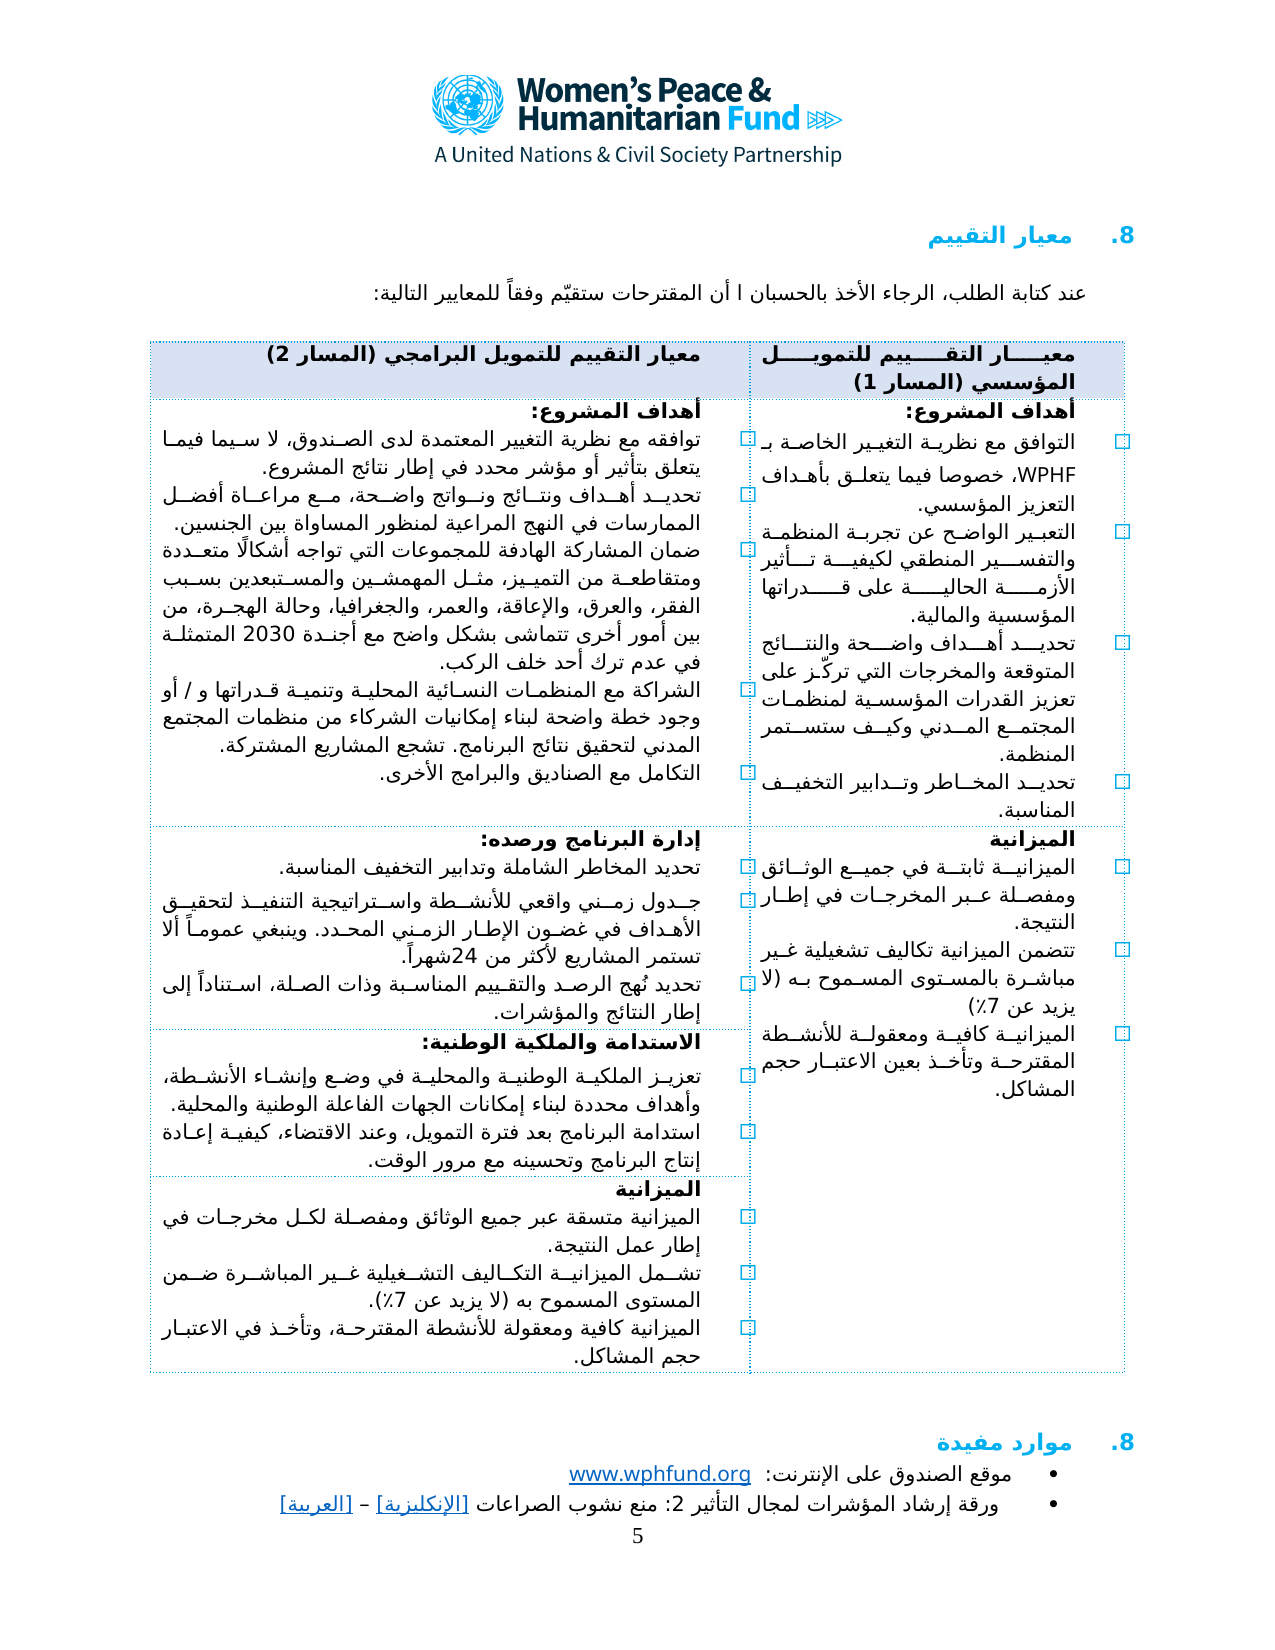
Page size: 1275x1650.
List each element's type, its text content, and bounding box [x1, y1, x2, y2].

table_cell أهداف المشروع: التوافق مع نظرية التغيير الخاصة بـ WPHF، خصوصا فيما يتعلق بأهداف التعزيز المؤسسي. التعبير الواضح عن تجربة المنظمة والتفسير المنطقي لكيفية تأثير الأزمة الحالية على قدراتها المؤسسية والمالية. تحديد أهداف واضحة والنتائج المتوقعة والمخرجات التي تركّز على تعزيز القدرات المؤسسية لمنظمات المجتمع المدني وكيف ستستمر المنظمة. تحديد المخاطر وتدابير التخفيف المناسبة. [750, 399, 1124, 826]
picture [439, 85, 451, 106]
table_cell الميزانية الميزانية ثابتة في جميع الوثائق ومفصلة عبر المخرجات في إطار النتيجة. تتضمن الميزانية تكاليف تشغيلية غير مباشرة بالمستوى المسموح به (لا يزيد عن 7٪) الميزانية كافية ومعقولة للأنشطة المقترحة وتأخذ بعين الاعتبار حجم المشاكل. [750, 826, 1124, 1372]
picture [432, 75, 843, 167]
table_header معيار التقييم للتمويل المؤسسي (المسار 1) [750, 341, 1124, 398]
picture [476, 116, 483, 122]
list معيار التقييم [150, 223, 1110, 249]
table_cell الاستدامة والملكية الوطنية: تعزيز الملكية الوطنية والمحلية في وضع وإنشاء الأنشطة، وأهداف محددة لبناء إمكانات الجهات الفاعلة الوطنية والمحلية. استدامة البرنامج بعد فترة التمويل، وعند الاقتضاء، كيفية إعادة إنتاج البرنامج وتحسينه مع مرور الوقت. [151, 1029, 750, 1176]
list ورقة إرشاد المؤشرات لمجال التأثير 2: منع نشوب الصراعات [الإنكليزية] – [العربية] [150, 1492, 1050, 1516]
picture [481, 85, 496, 115]
picture [450, 89, 455, 102]
text عند كتابة الطلب، الرجاء الأخذ بالحسبان ا أن المقترحات ستقيّم وفقاً للمعايير التالية: [150, 281, 1087, 305]
list موقع الصندوق على الإنترنت: www.wphfund.org [150, 1459, 1050, 1488]
list موارد مفيدة [150, 1429, 1110, 1455]
picture [432, 75, 457, 98]
picture [453, 121, 481, 128]
table_cell الميزانية الميزانية متسقة عبر جميع الوثائق ومفصلة لكل مخرجات في إطار عمل النتيجة. تشمل الميزانية التكاليف التشغيلية غير المباشرة ضمن المستوى المسموح به (لا يزيد عن 7٪). الميزانية كافية ومعقولة للأنشطة المقترحة، وتأخذ في الاعتبار حجم المشاكل. [151, 1176, 750, 1372]
picture [453, 117, 466, 123]
table_cell أهداف المشروع: توافقه مع نظرية التغيير المعتمدة لدى الصندوق، لا سيما فيما يتعلق بتأثير أو مؤشر محدد في إطار نتائج المشروع. تحديد أهداف ونتائج ونواتج واضحة، مع مراعاة أفضل الممارسات في النهج المراعية لمنظور المساواة بين الجنسين. ضمان المشاركة الهادفة للمجموعات التي تواجه أشكالًا متعددة ومتقاطعة من التمييز، مثل المهمشين والمستبعدين بسبب الفقر، والعرق، والإعاقة، والعمر، والجغرافيا، وحالة الهجرة، من بين أمور أخرى تتماشى بشكل واضح مع أجندة 2030 المتمثلة في عدم ترك أحد خلف الركب. الشراكة مع المنظمات النسائية المحلية وتنمية قدراتها و / أو وجود خطة واضحة لبناء إمكانيات الشركاء من منظمات المجتمع المدني لتحقيق نتائج البرنامج. تشجع المشاريع المشتركة. التكامل مع الصناديق والبرامج الأخرى. [151, 399, 750, 826]
table_header معيار التقييم للتمويل البرامجي (المسار 2) [151, 341, 750, 398]
picture [453, 75, 466, 83]
picture [457, 82, 466, 87]
table_cell إدارة البرنامج ورصده: تحديد المخاطر الشاملة وتدابير التخفيف المناسبة. جدول زمني واقعي للأنشطة واستراتيجية التنفيذ لتحقيق الأهداف في غضون الإطار الزمني المحدد. وينبغي عموماً ألا تستمر المشاريع لأكثر من 24شهراً. تحديد نُهج الرصد والتقييم المناسبة وذات الصلة، استناداً إلى إطار النتائج والمؤشرات. [151, 826, 750, 1029]
